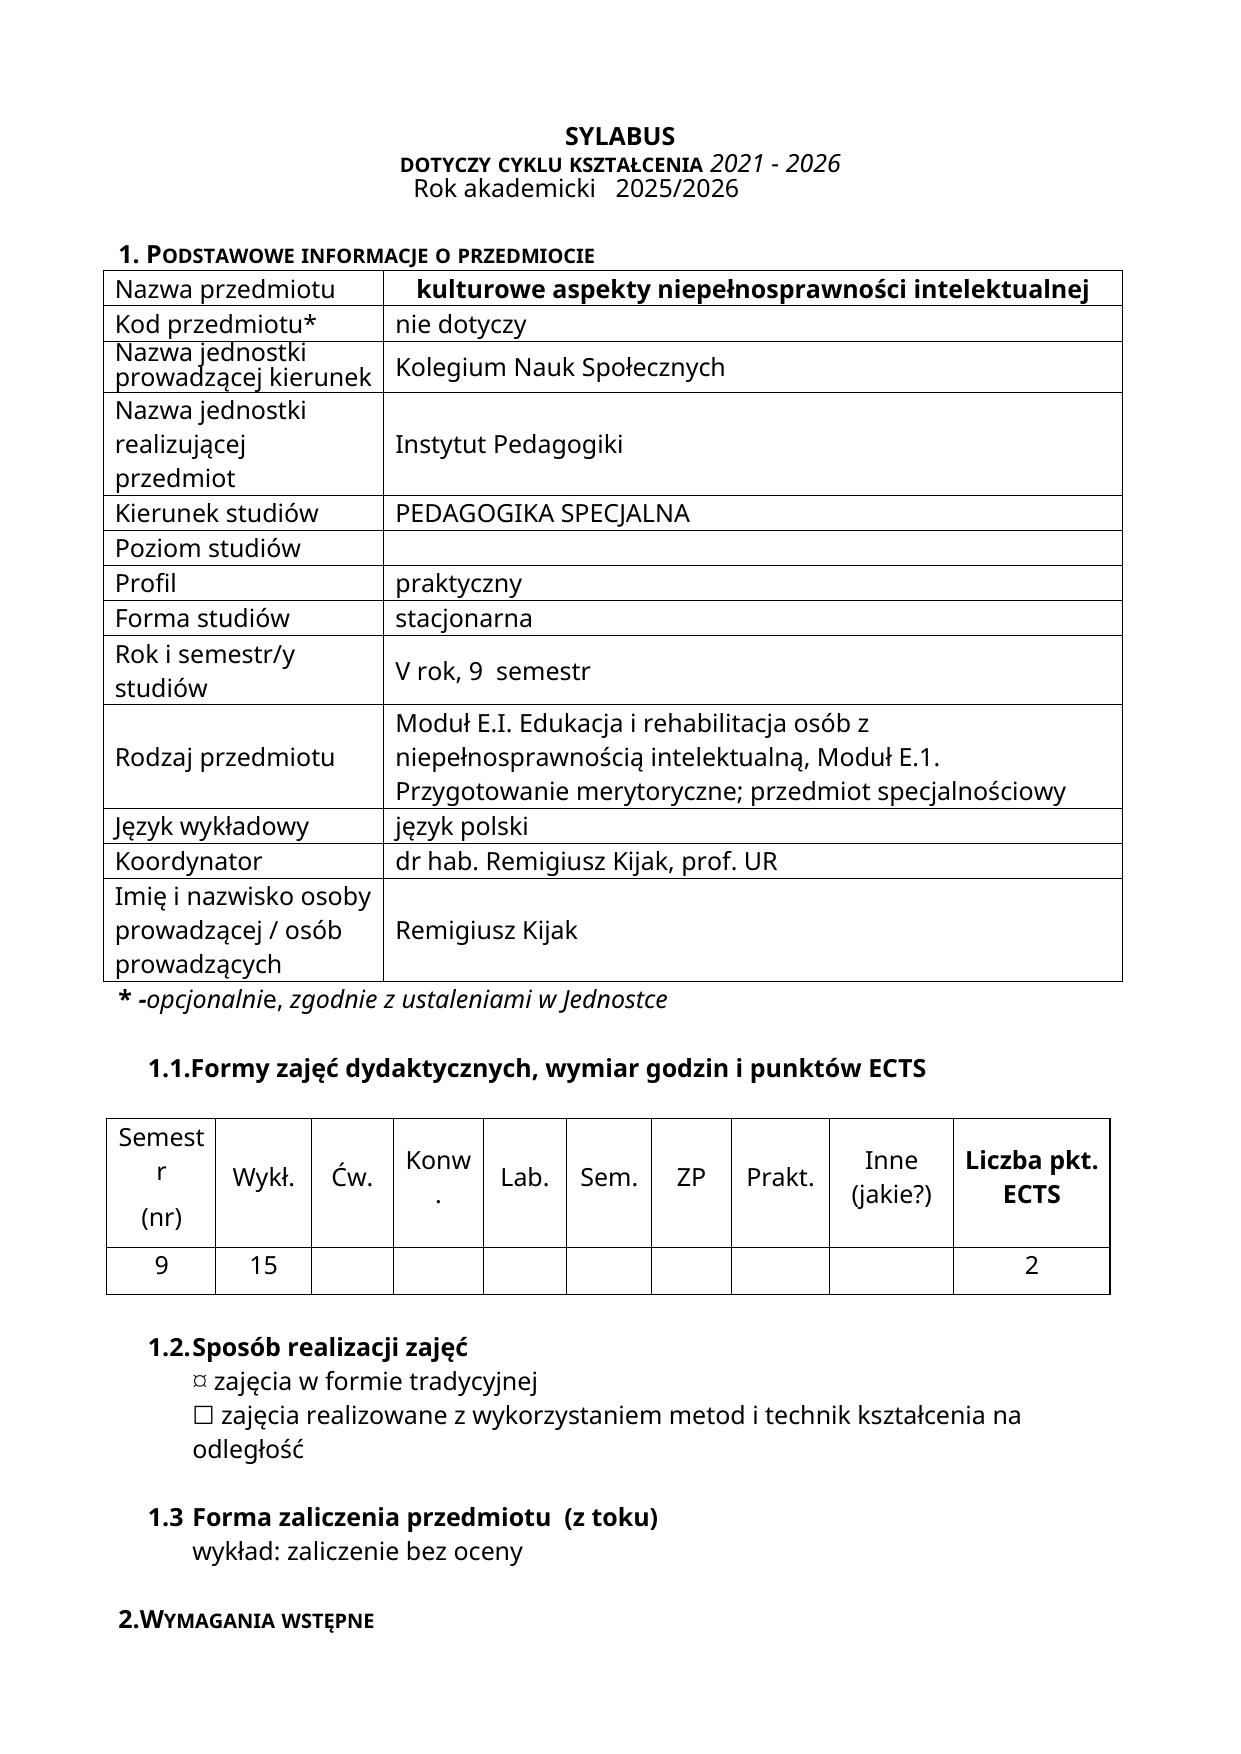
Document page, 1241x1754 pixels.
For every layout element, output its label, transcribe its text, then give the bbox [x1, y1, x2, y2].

table_header Ćw. [312, 1119, 393, 1247]
table_cell Kolegium Nauk Społecznych [384, 342, 1122, 392]
table_cell Poziom studiów [104, 531, 383, 565]
table_cell Rodzaj przedmiotu [104, 705, 383, 808]
table_header Sem. [567, 1119, 651, 1247]
table_cell Moduł E.I. Edukacja i rehabilitacja osób z niepełnosprawnością intelektualną, Moduł E.1. Przygotowanie merytoryczne; przedmiot specjalnościowy [384, 705, 1122, 808]
table_header Liczba pkt. ECTS [954, 1119, 1109, 1247]
text 1. Podstawowe informacje o przedmiocie [118, 236, 1122, 270]
text wykład: zaliczenie bez oceny [148, 1534, 1122, 1568]
table_cell 9 [107, 1248, 215, 1294]
table_cell Kod przedmiotu* [104, 306, 383, 341]
table_header Nazwa przedmiotu [104, 271, 383, 305]
table_cell [394, 1248, 483, 1294]
table_header Wykł. [216, 1119, 311, 1247]
table_cell Instytut Pedagogiki [384, 393, 1122, 495]
table_cell 2 [954, 1248, 1109, 1294]
table_header Lab. [484, 1119, 566, 1247]
table_header ZP [652, 1119, 731, 1247]
table_cell Profil [104, 566, 383, 600]
text 1.2. Sposób realizacji zajęć [148, 1329, 1122, 1363]
table_cell Remigiusz Kijak [384, 879, 1122, 981]
table_cell Imię i nazwisko osoby prowadzącej / osób prowadzących [104, 879, 383, 981]
text * -opcjonalnie, zgodnie z ustaleniami w Jednostce [118, 982, 1122, 1016]
table_cell [567, 1248, 651, 1294]
table_cell praktyczny [384, 566, 1122, 600]
text ☐ zajęcia realizowane z wykorzystaniem metod i technik kształcenia na odległość [192, 1397, 1122, 1466]
table_cell Nazwa jednostki prowadzącej kierunek [104, 342, 383, 392]
table_cell PEDAGOGIKA SPECJALNA [384, 496, 1122, 530]
table_cell język polski [384, 809, 1122, 843]
table_cell dr hab. Remigiusz Kijak, prof. UR [384, 844, 1122, 878]
table_cell [830, 1248, 953, 1294]
table_cell [732, 1248, 829, 1294]
table_cell [384, 531, 1122, 565]
table_cell [652, 1248, 731, 1294]
table_cell [312, 1248, 393, 1294]
table_cell 15 [216, 1248, 311, 1294]
table_cell Koordynator [104, 844, 383, 878]
text SYLABUS [118, 118, 1122, 152]
table_header kulturowe aspekty niepełnosprawności intelektualnej [384, 271, 1122, 305]
table_header Prakt. [732, 1119, 829, 1247]
table_cell Forma studiów [104, 601, 383, 635]
table_cell Nazwa jednostki realizującej przedmiot [104, 393, 383, 495]
text dotyczy cyklu kształcenia 2021 - 2026 [118, 152, 1122, 177]
table_header Semestr (nr) [107, 1119, 215, 1247]
text 2.Wymagania wstępne [118, 1602, 1122, 1636]
table_cell stacjonarna [384, 601, 1122, 635]
table_header Inne (jakie?) [830, 1119, 953, 1247]
text 1.1.Formy zajęć dydaktycznych, wymiar godzin i punktów ECTS [148, 1050, 1122, 1084]
table_cell Rok i semestr/y studiów [104, 636, 383, 704]
text 1.3 Forma zaliczenia przedmiotu (z toku) [148, 1499, 1122, 1534]
table_cell Kierunek studiów [104, 496, 383, 530]
text zajęcia w formie tradycyjnej [192, 1363, 1122, 1397]
text Rok akademicki 2025/2026 [118, 177, 1122, 202]
table_header Konw. [394, 1119, 483, 1247]
table_cell nie dotyczy [384, 306, 1122, 341]
table_cell Język wykładowy [104, 809, 383, 843]
table_cell V rok, 9 semestr [384, 636, 1122, 704]
table_cell [484, 1248, 566, 1294]
